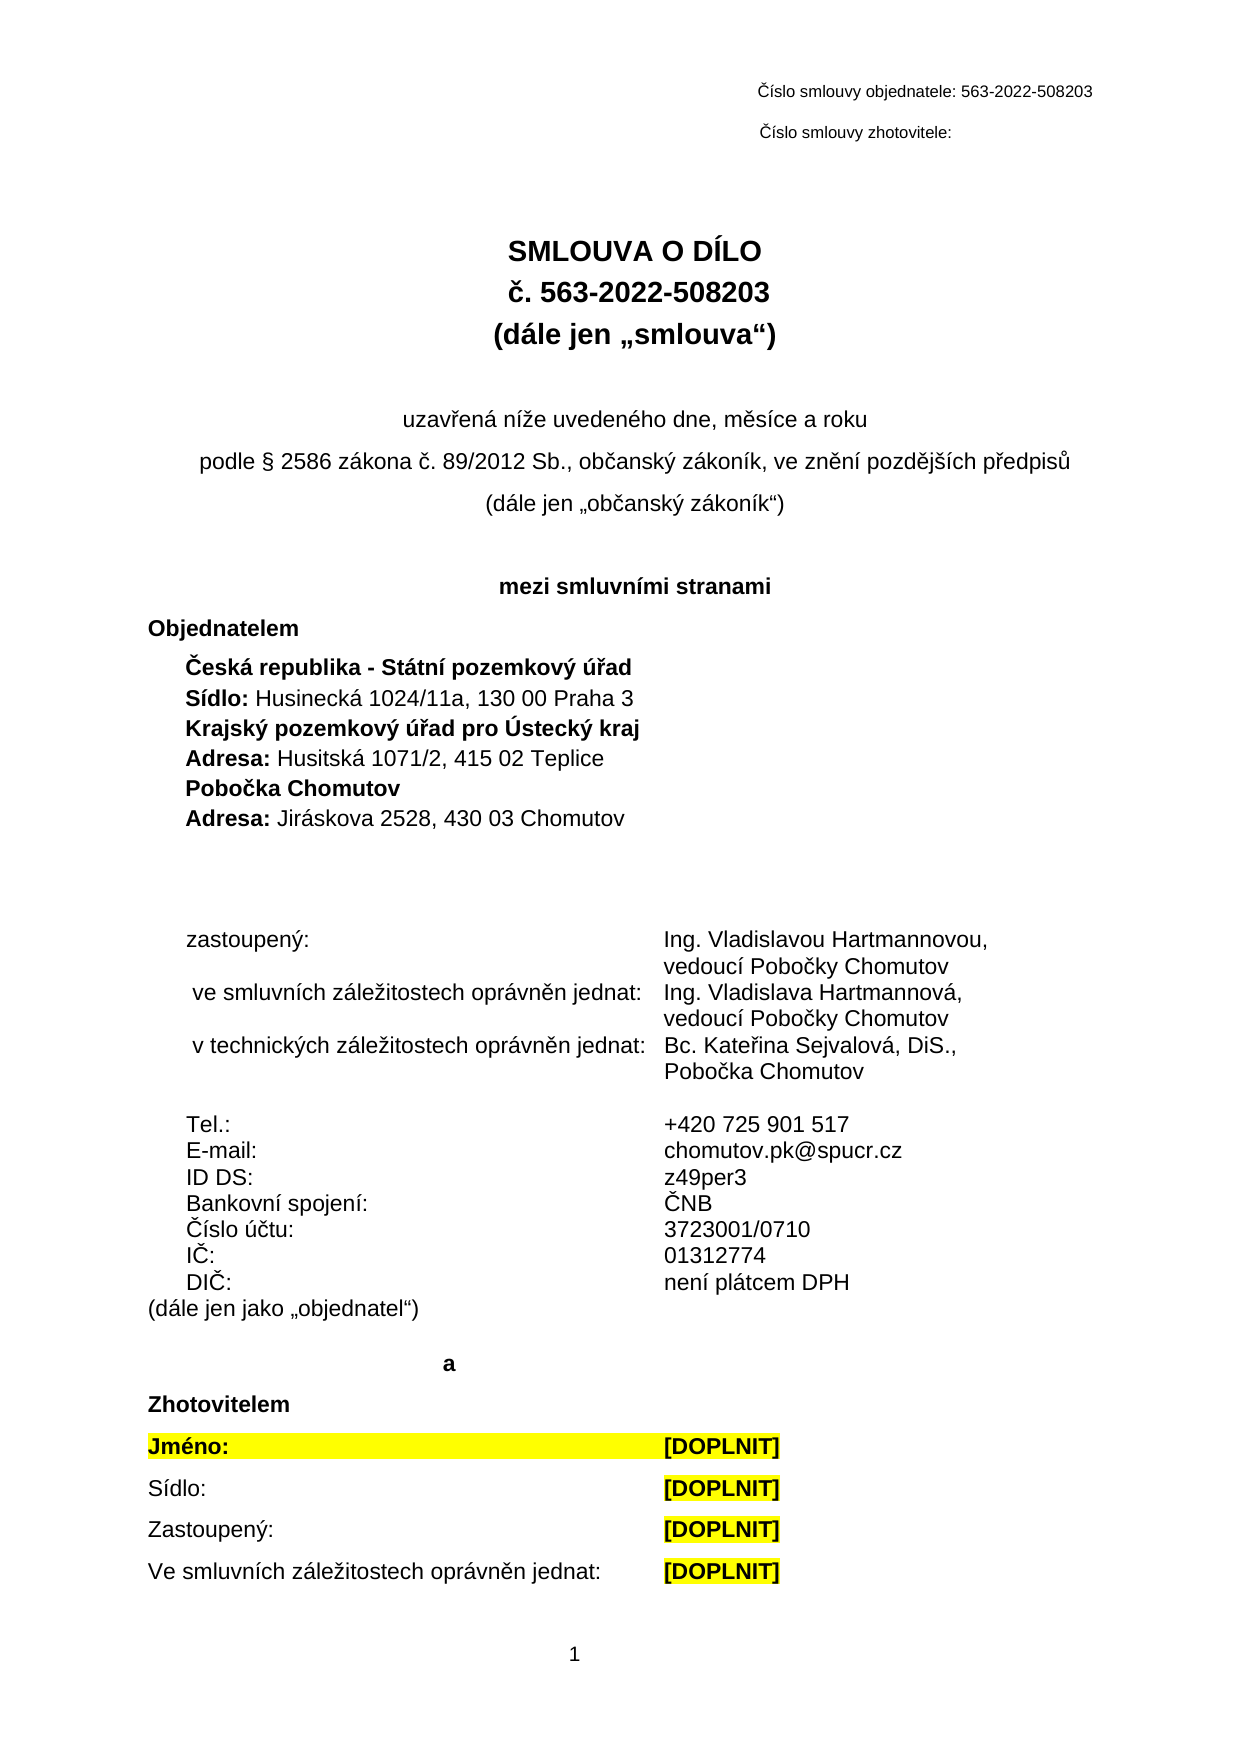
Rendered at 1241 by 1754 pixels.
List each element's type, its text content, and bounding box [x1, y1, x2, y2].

text Jméno: [DOPLNIT] [148, 1431, 1122, 1460]
text Krajský pozemkový úřad pro Ústecký kraj [185, 715, 1122, 741]
text IČ: 01312774 [148, 1242, 1122, 1269]
text Tel.: +420 725 901 517 [148, 1111, 1122, 1137]
text (dále jen „občanský zákoník“) [148, 488, 1122, 517]
text (dále jen jako „objednatel“) [148, 1295, 1122, 1322]
text (dále jen „smlouva“) [148, 321, 1122, 350]
text Sídlo: Husinecká 1024/11a, 130 00 Praha 3 [185, 684, 1122, 711]
text Adresa: Husitská 1071/2, 415 02 Teplice [185, 745, 1122, 771]
text Pobočka Chomutov [148, 1058, 1122, 1084]
text Adresa: Jiráskova 2528, 430 03 Chomutov [148, 805, 1122, 832]
text Sídlo: [DOPLNIT] [148, 1473, 1122, 1502]
text Ve smluvních záležitostech oprávněn jednat: [DOPLNIT] [148, 1556, 1122, 1585]
text SMLOUVA O DÍLO [148, 238, 1122, 267]
text Bankovní spojení: ČNB [148, 1190, 1122, 1216]
text v technických záležitostech oprávněn jednat: Bc. Kateřina Sejvalová, DiS., [148, 1032, 1122, 1058]
text E-mail: chomutov.pk@spucr.cz [148, 1137, 1122, 1163]
text Zhotovitelem [148, 1389, 1122, 1419]
text ID DS: z49per3 [148, 1163, 1122, 1190]
text uzavřená níže uvedeného dne, měsíce a roku [148, 404, 1122, 433]
text Česká republika - Státní pozemkový úřad [185, 654, 1122, 681]
text ve smluvních záležitostech oprávněn jednat: Ing. Vladislava Hartmannová, [148, 979, 1122, 1005]
text Objednatelem [148, 613, 1122, 642]
text Zastoupený: [DOPLNIT] [148, 1514, 1122, 1544]
text Číslo účtu: 3723001/0710 [148, 1216, 1122, 1242]
text vedoucí Pobočky Chomutov [148, 1005, 1122, 1032]
text mezi smluvními stranami [148, 571, 1122, 600]
text vedoucí Pobočky Chomutov [148, 953, 1122, 979]
text zastoupený: Ing. Vladislavou Hartmannovou, [148, 926, 1122, 953]
text Pobočka Chomutov [148, 775, 1122, 802]
text DIČ: není plátcem DPH [148, 1269, 1122, 1295]
text a [369, 1348, 1122, 1377]
text č. 563-2022-508203 [148, 279, 1122, 308]
text podle § 2586 zákona č. 89/2012 Sb., občanský zákoník, ve znění pozdějších předpisů [148, 446, 1122, 475]
